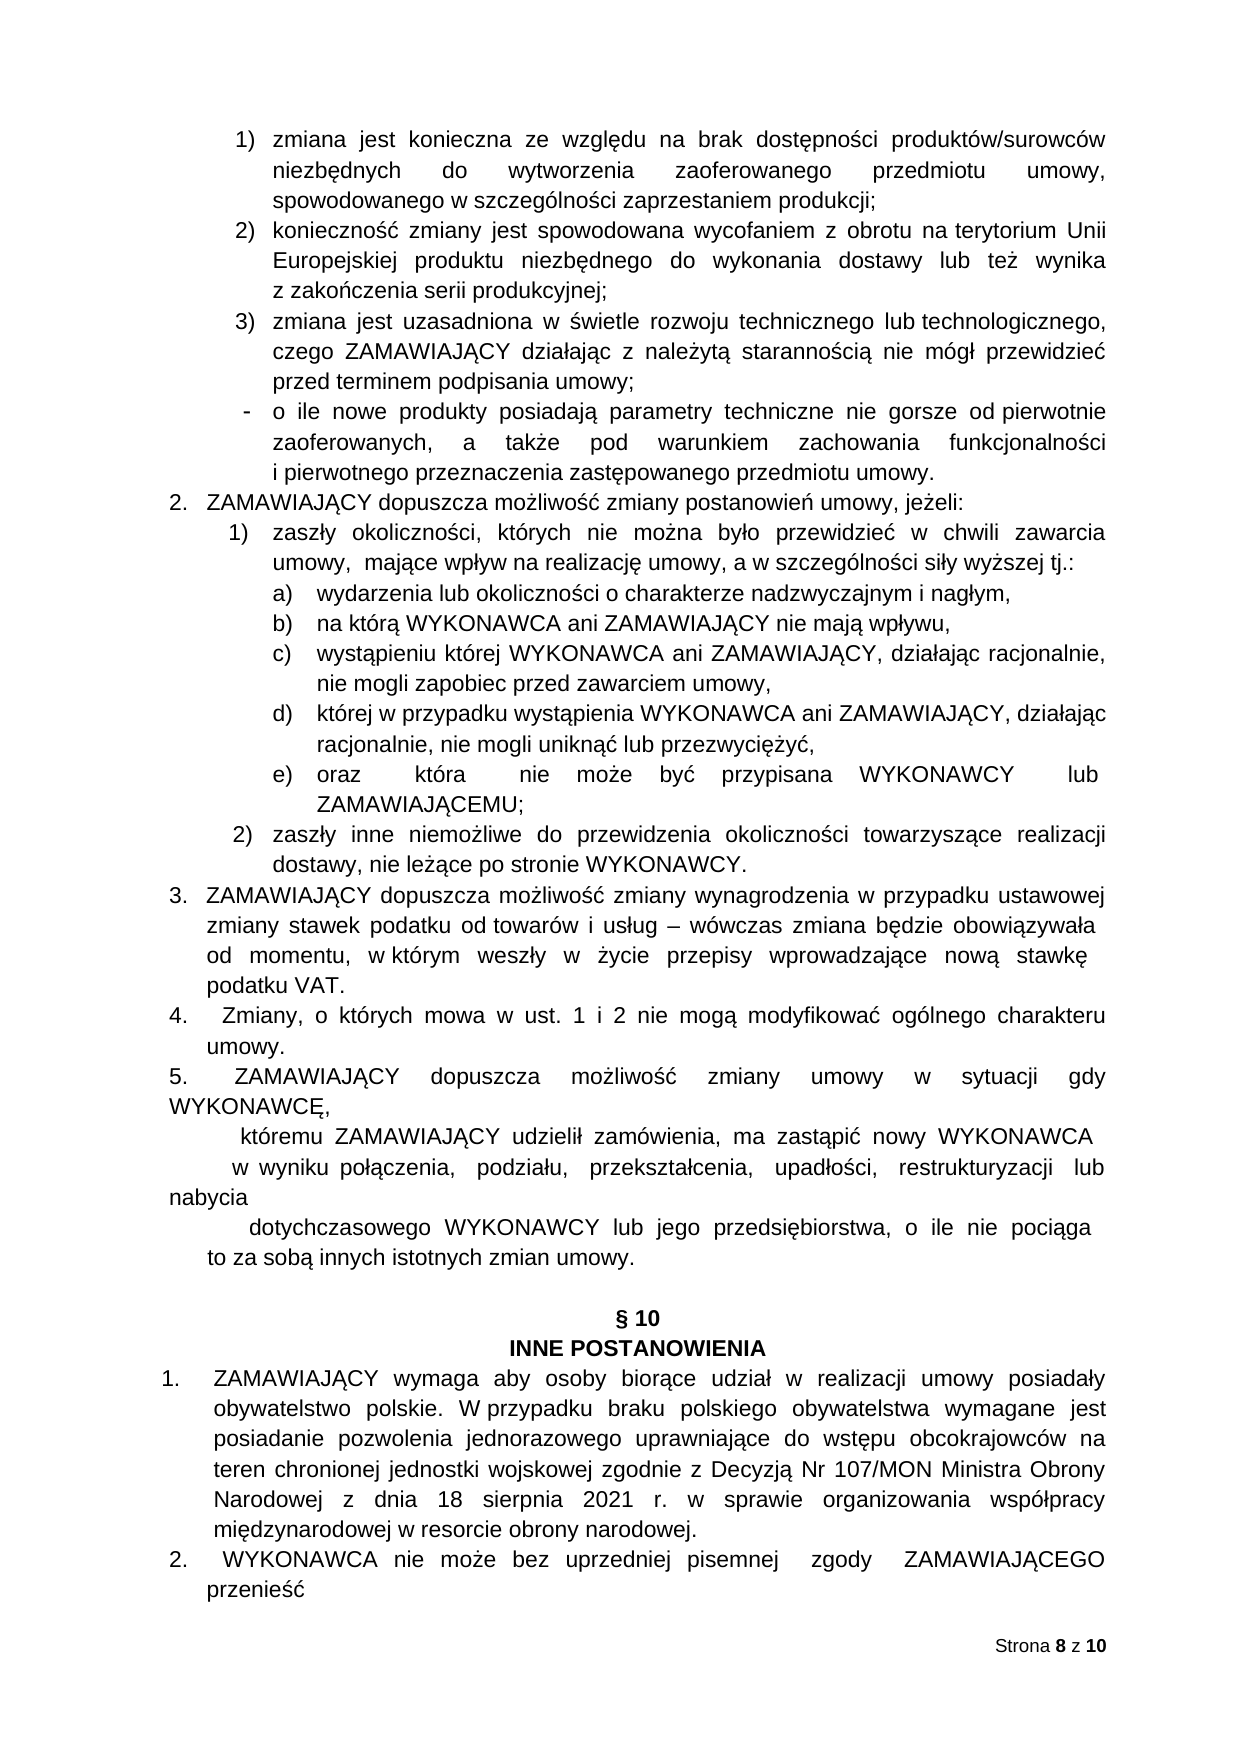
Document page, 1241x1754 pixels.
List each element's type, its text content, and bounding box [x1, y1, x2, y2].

text dotychczasowego WYKONAWCY lub jego przedsiębiorstwa, o ile nie pociąga to za sobą innych istotnych zmian umowy. [169, 1214, 1106, 1271]
text INNE POSTANOWIENIA [169, 1335, 1106, 1361]
text 5. ZAMAWIAJĄCY dopuszcza możliwość zmiany umowy w sytuacji gdy WYKONAWCĘ, [169, 1063, 1106, 1119]
list której w przypadku wystąpienia WYKONAWCA ani ZAMAWIAJĄCY, działając racjonalnie, nie mogli uniknąć lub przezwyciężyć, [272, 700, 1106, 757]
list oraz która nie może być przypisana WYKONAWCY lub ZAMAWIAJĄCEMU; [272, 761, 1106, 817]
list wydarzenia lub okoliczności o charakterze nadzwyczajnym i nagłym, [272, 579, 1106, 606]
list ZAMAWIAJĄCY wymaga aby osoby biorące udział w realizacji umowy posiadały obywatelstwo polskie. W przypadku braku polskiego obywatelstwa wymagane jest posiadanie pozwolenia jednorazowego uprawniające do wstępu obcokrajowców na teren chronionej jednostki wojskowej zgodnie z Decyzją Nr 107/MON Ministra Obrony Narodowej z dnia 18 sierpnia 2021 r. w sprawie organizowania współpracy międzynarodowej w resorcie obrony narodowej. [161, 1365, 1106, 1542]
text 4. Zmiany, o których mowa w ust. 1 i 2 nie mogą modyfikować ogólnego charakteru umowy. [169, 1002, 1106, 1059]
list ZAMAWIAJĄCY dopuszcza możliwość zmiany postanowień umowy, jeżeli: [169, 489, 1106, 515]
list o ile nowe produkty posiadają parametry techniczne nie gorsze od pierwotnie zaoferowanych, a także pod warunkiem zachowania funkcjonalności i pierwotnego przeznaczenia zastępowanego przedmiotu umowy. [243, 398, 1106, 485]
list WYKONAWCA nie może bez uprzedniej pisemnej zgody ZAMAWIAJĄCEGO przenieść [169, 1546, 1106, 1603]
list wystąpieniu której WYKONAWCA ani ZAMAWIAJĄCY, działając racjonalnie, nie mogli zapobiec przed zawarciem umowy, [272, 640, 1106, 697]
list na którą WYKONAWCA ani ZAMAWIAJĄCY nie mają wpływu, [272, 610, 1106, 636]
list konieczność zmiany jest spowodowana wycofaniem z obrotu na terytorium Unii Europejskiej produktu niezbędnego do wykonania dostawy lub też wynika z zakończenia serii produkcyjnej; [235, 217, 1106, 304]
list zmiana jest konieczna ze względu na brak dostępności produktów/surowców niezbędnych do wytworzenia zaoferowanego przedmiotu umowy, spowodowanego w szczególności zaprzestaniem produkcji; [235, 126, 1106, 213]
list zmiana jest uzasadniona w świetle rozwoju technicznego lub technologicznego, czego ZAMAWIAJĄCY działając z należytą starannością nie mógł przewidzieć przed terminem podpisania umowy; [235, 308, 1106, 394]
text 2) zaszły inne niemożliwe do przewidzenia okoliczności towarzyszące realizacji dostawy, nie leżące po stronie WYKONAWCY. [213, 821, 1106, 878]
text § 10 [169, 1304, 1106, 1331]
text 3. ZAMAWIAJĄCY dopuszcza możliwość zmiany wynagrodzenia w przypadku ustawowej zmiany stawek podatku od towarów i usług – wówczas zmiana będzie obowiązywała od momentu, w którym weszły w życie przepisy wprowadzające nową stawkę podatku VAT. [169, 882, 1106, 999]
text któremu ZAMAWIAJĄCY udzielił zamówienia, ma zastąpić nowy WYKONAWCA w wyniku połączenia, podziału, przekształcenia, upadłości, restrukturyzacji lub nabycia [169, 1123, 1106, 1210]
list zaszły okoliczności, których nie można było przewidzieć w chwili zawarcia umowy, mające wpływ na realizację umowy, a w szczególności siły wyższej tj.: [228, 519, 1106, 576]
